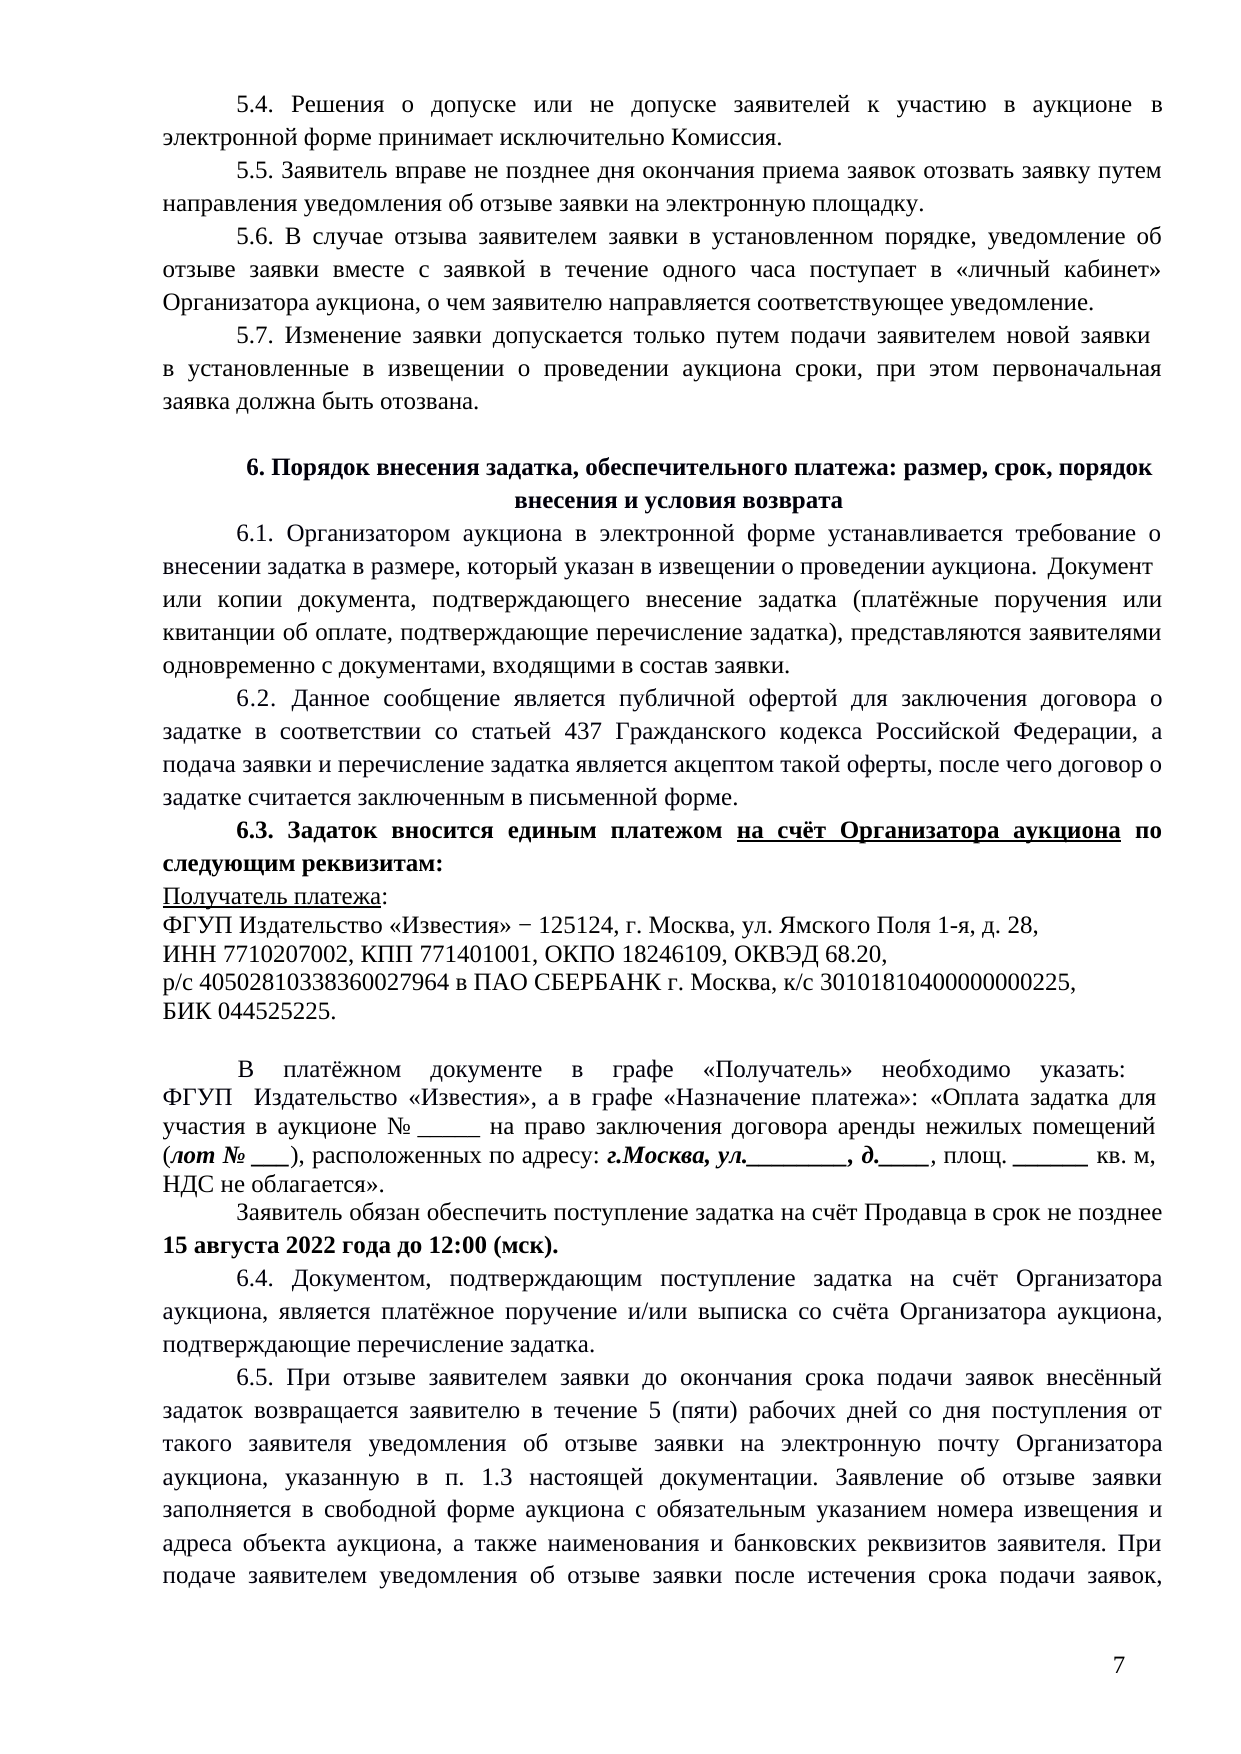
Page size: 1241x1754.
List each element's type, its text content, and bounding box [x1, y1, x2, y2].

text ФГУП Издательство «Известия» − 125124, г. Москва, ул. Ямского Поля 1-я, д. 28, [162, 910, 1162, 939]
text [162, 1362, 1163, 1589]
text 5.5. Заявитель вправе не позднее дня окончания приема заявок отозвать заявку путем направления уведомления об отзыве заявки на электронную площадку. [162, 155, 1162, 216]
text В платёжном документе в графе «Получатель» необходимо указать: ФГУП Издательство «Известия», а в графе «Назначение платежа»: «Оплата задатка для участия в аукционе № _____ на право заключения договора аренды нежилых помещений (лот № ___), расположенных по адресу: г.Москва, ул.________, д.____, площ. ______ кв. м, НДС не облагается». [162, 1054, 1156, 1197]
text 6. Порядок внесения задатка, обеспечительного платежа: размер, срок, порядок внесения и условия возврата [195, 452, 1162, 514]
text р/с 40502810338360027964 в ПАО СБЕРБАНК г. Москва, к/с 30101810400000000225, [162, 967, 1162, 996]
text 5.4. Решения о допуске или не допуске заявителей к участию в аукционе в электронной форме принимает исключительно Комиссия. [162, 89, 1162, 150]
text 5.6. В случае отзыва заявителем заявки в установленном порядке, уведомление об отзыве заявки вместе с заявкой в течение одного часа поступает в «личный кабинет» Организатора аукциона, о чем заявителю направляется соответствующее уведомление. [162, 221, 1162, 316]
text ИНН 7710207002, КПП 771401001, ОКПО 18246109, ОКВЭД 68.20, [162, 939, 1162, 967]
text 5.7. Изменение заявки допускается только путем подачи заявителем новой заявки в установленные в извещении о проведении аукциона сроки, при этом первоначальная заявка должна быть отозвана. [162, 320, 1162, 414]
text 6.2. Данное сообщение является публичной офертой для заключения договора о задатке в соответствии со статьей 437 Гражданского кодекса Российской Федерации, а подача заявки и перечисление задатка является акцептом такой оферты, после чего договор о задатке считается заключенным в письменной форме. [162, 683, 1163, 811]
text 6.4. Документом, подтверждающим поступление задатка на счёт Организатора аукциона, является платёжное поручение и/или выписка со счёта Организатора аукциона, подтверждающие перечисление задатка. [162, 1263, 1163, 1358]
text 6.1. Организатором аукциона в электронной форме устанавливается требование о внесении задатка в размере, который указан в извещении о проведении аукциона. Документ или копии документа, подтверждающего внесение задатка (платёжные поручения или квитанции об оплате, подтверждающие перечисление задатка), представляются заявителями одновременно с документами, входящими в состав заявки. [162, 518, 1162, 679]
text Получатель платежа: [162, 881, 1162, 910]
text Заявитель обязан обеспечить поступление задатка на счёт Продавца в срок не позднее 15 августа 2022 года до 12:00 (мск). [162, 1197, 1163, 1259]
text БИК 044525225. [162, 996, 1162, 1025]
text 6.3. Задаток вносится единым платежом на счёт Организатора аукциона по следующим реквизитам: [162, 815, 1162, 877]
